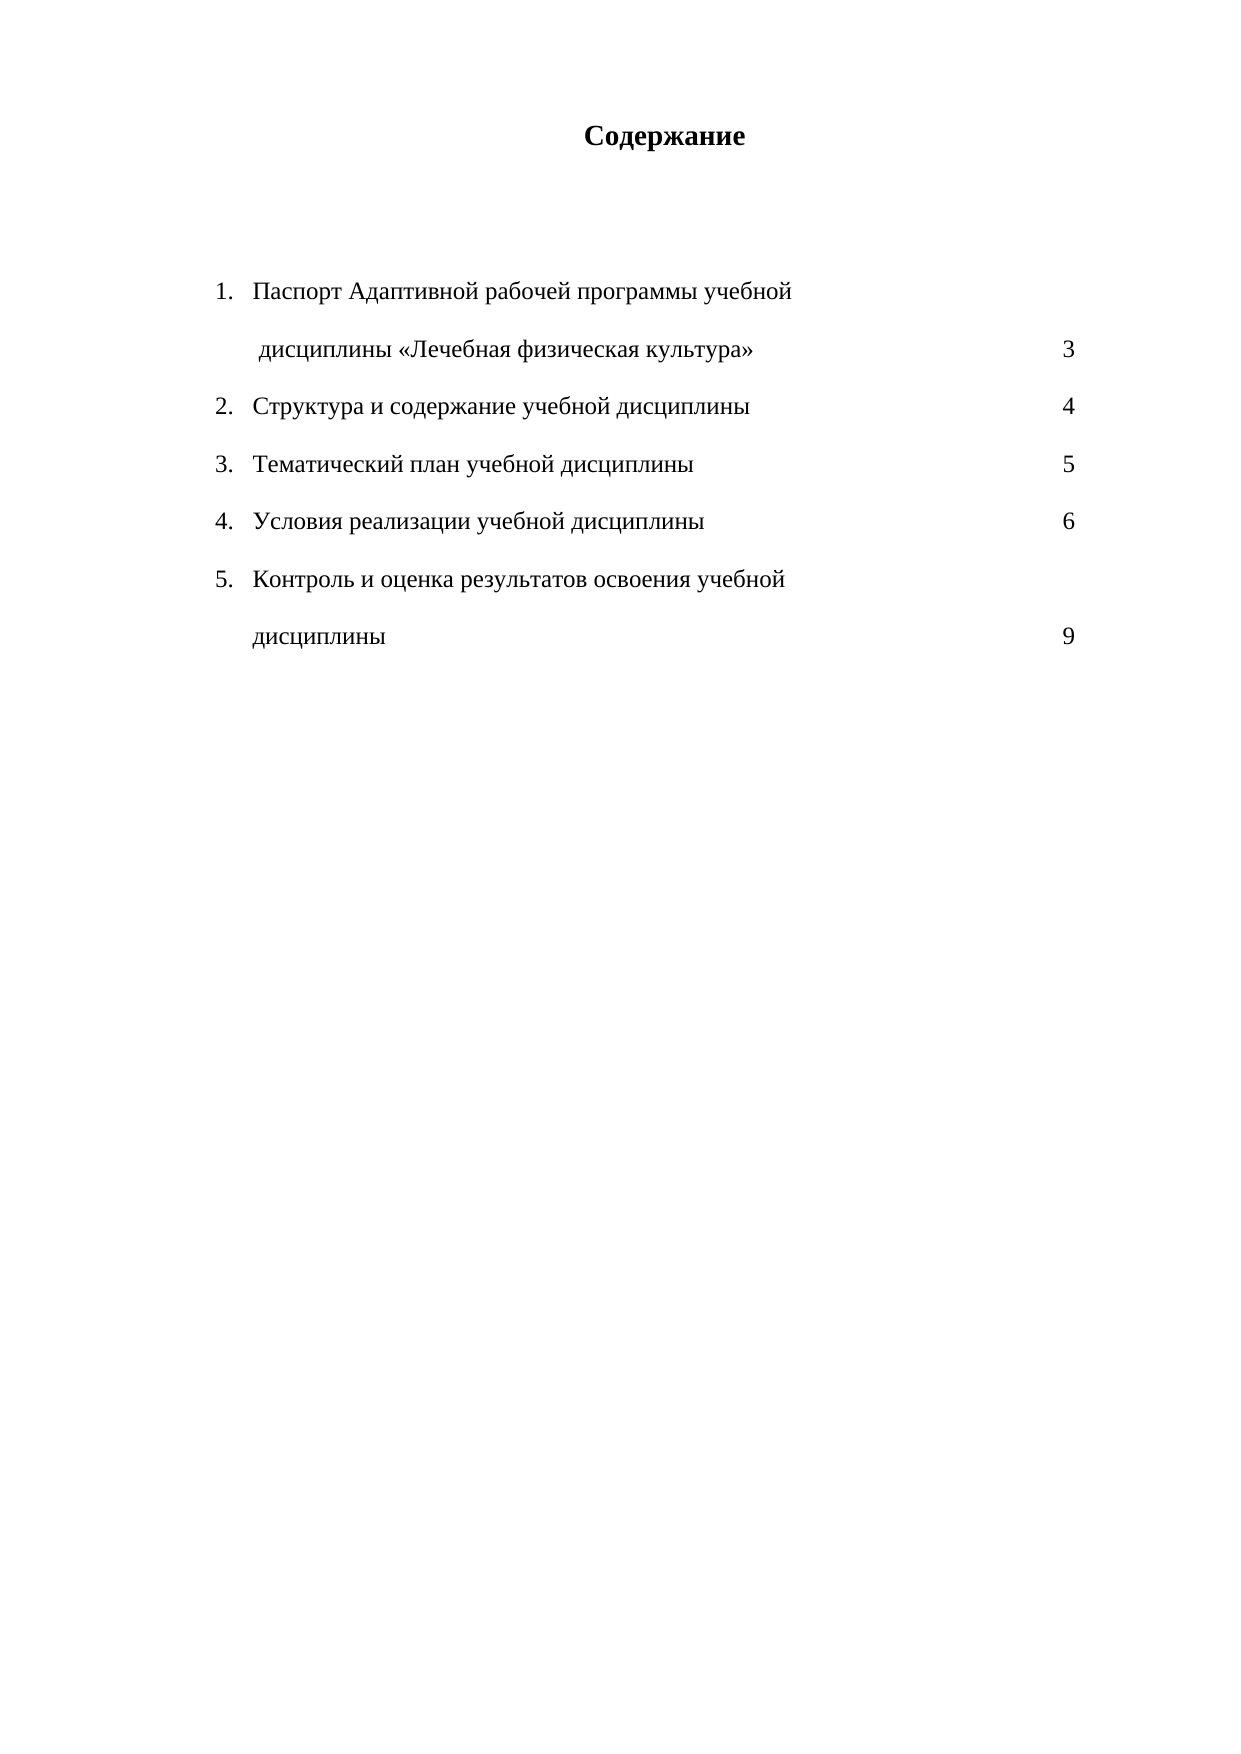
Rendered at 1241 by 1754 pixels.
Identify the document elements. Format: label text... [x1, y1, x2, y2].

list Условия реализации учебной дисциплины 6 [215, 506, 1152, 535]
text Содержание [177, 118, 1152, 152]
list Контроль и оценка результатов освоения учебной [215, 564, 1152, 593]
list Структура и содержание учебной дисциплины 4 [215, 391, 1152, 420]
list дисциплины 9 [252, 621, 1152, 650]
list Паспорт Адаптивной рабочей программы учебной [215, 276, 1152, 305]
list дисциплины «Лечебная физическая культура» 3 [252, 334, 1152, 363]
list Тематический план учебной дисциплины 5 [215, 449, 1152, 478]
